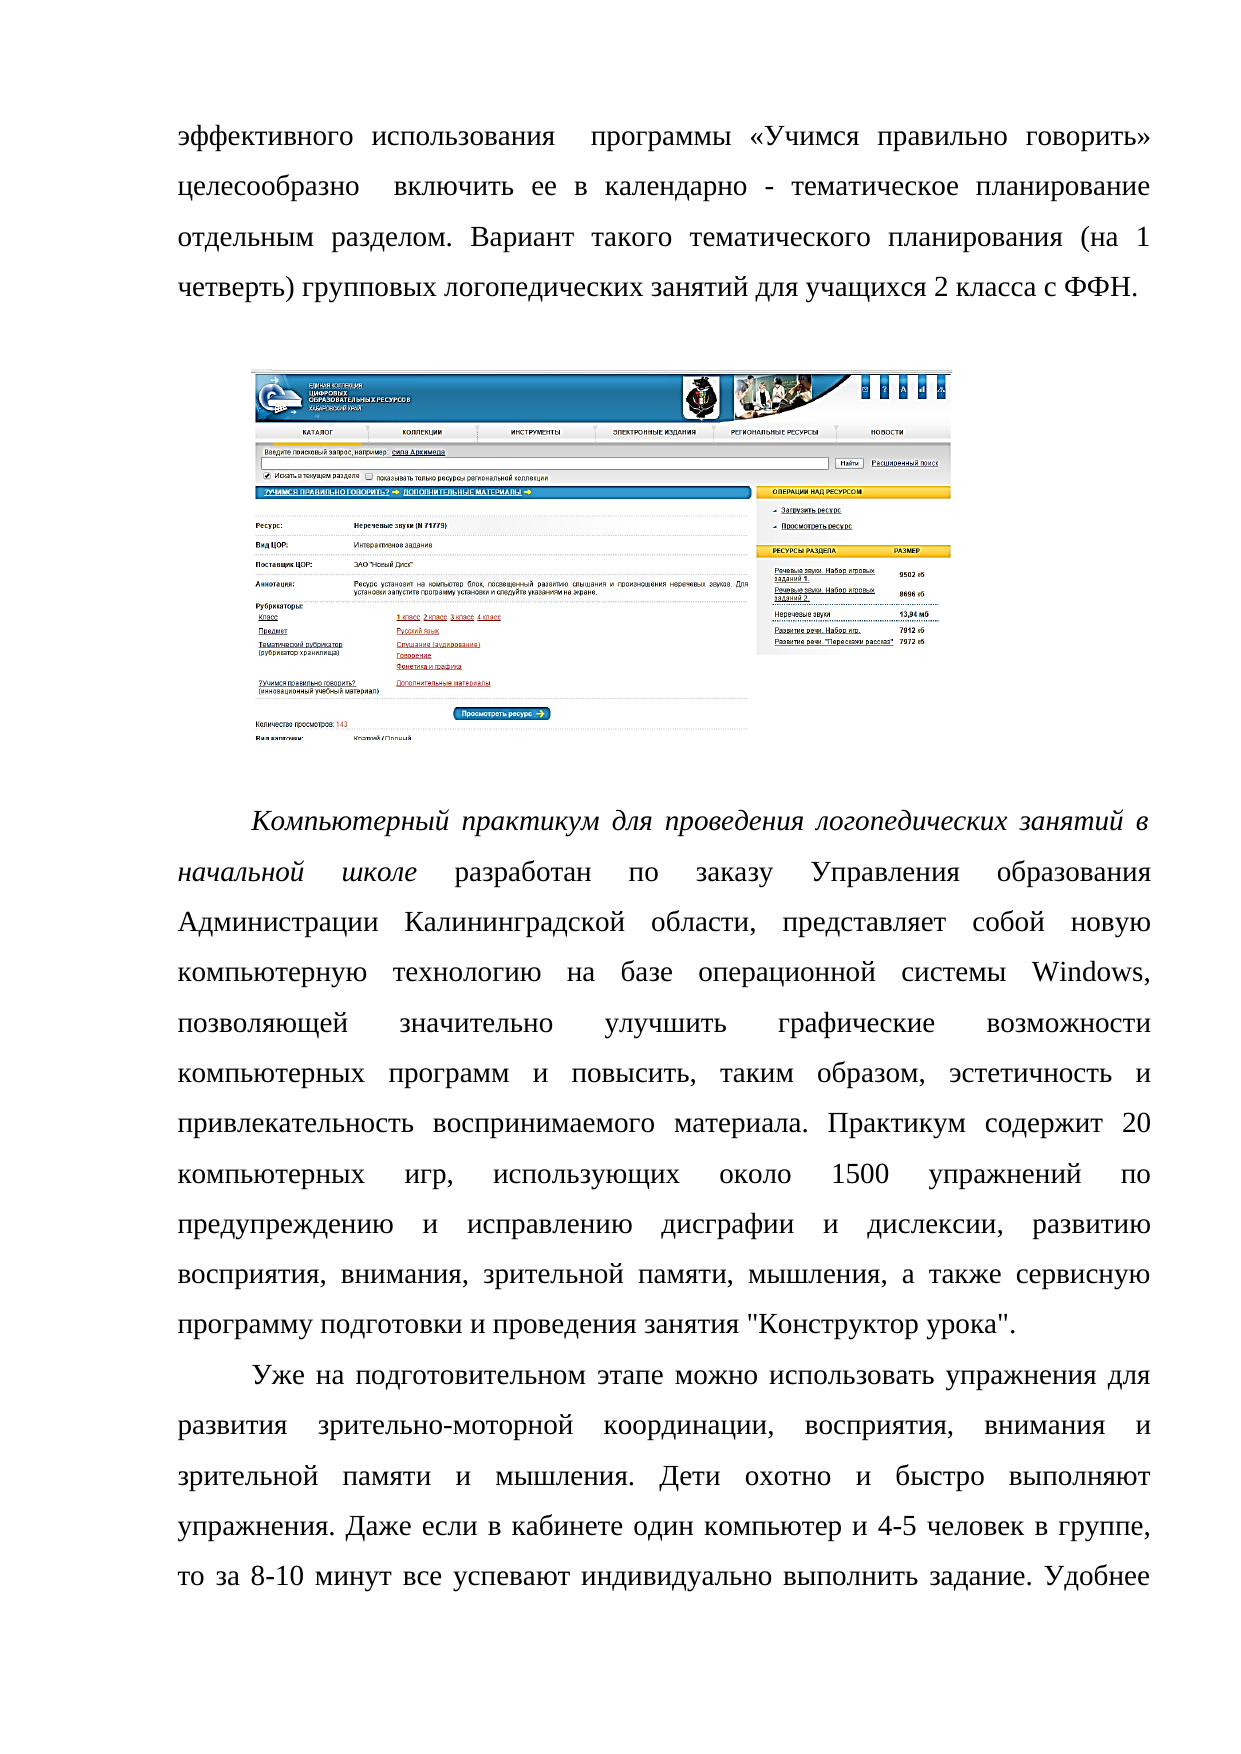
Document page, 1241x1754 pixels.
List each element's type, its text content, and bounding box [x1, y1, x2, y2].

picture [251, 369, 953, 740]
text Компьютерный практикум для проведения логопедических занятий в начальной школе разработан по заказу Управления образования Администрации Калининградской области, представляет собой новую компьютерную технологию на базе операционной системы Windows, позволяющей значительно улучшить графические возможности компьютерных программ и повысить, таким образом, эстетичность и привлекательность воспринимаемого материала. Практикум содержит 20 компьютерных игр, использующих около 1500 упражнений по предупреждению и исправлению дисграфии и дислексии, развитию восприятия, внимания, зрительной памяти, мышления, а также сервисную программу подготовки и проведения занятия "Конструктор урока". [177, 803, 1152, 1340]
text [177, 118, 1152, 303]
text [177, 1357, 1152, 1592]
